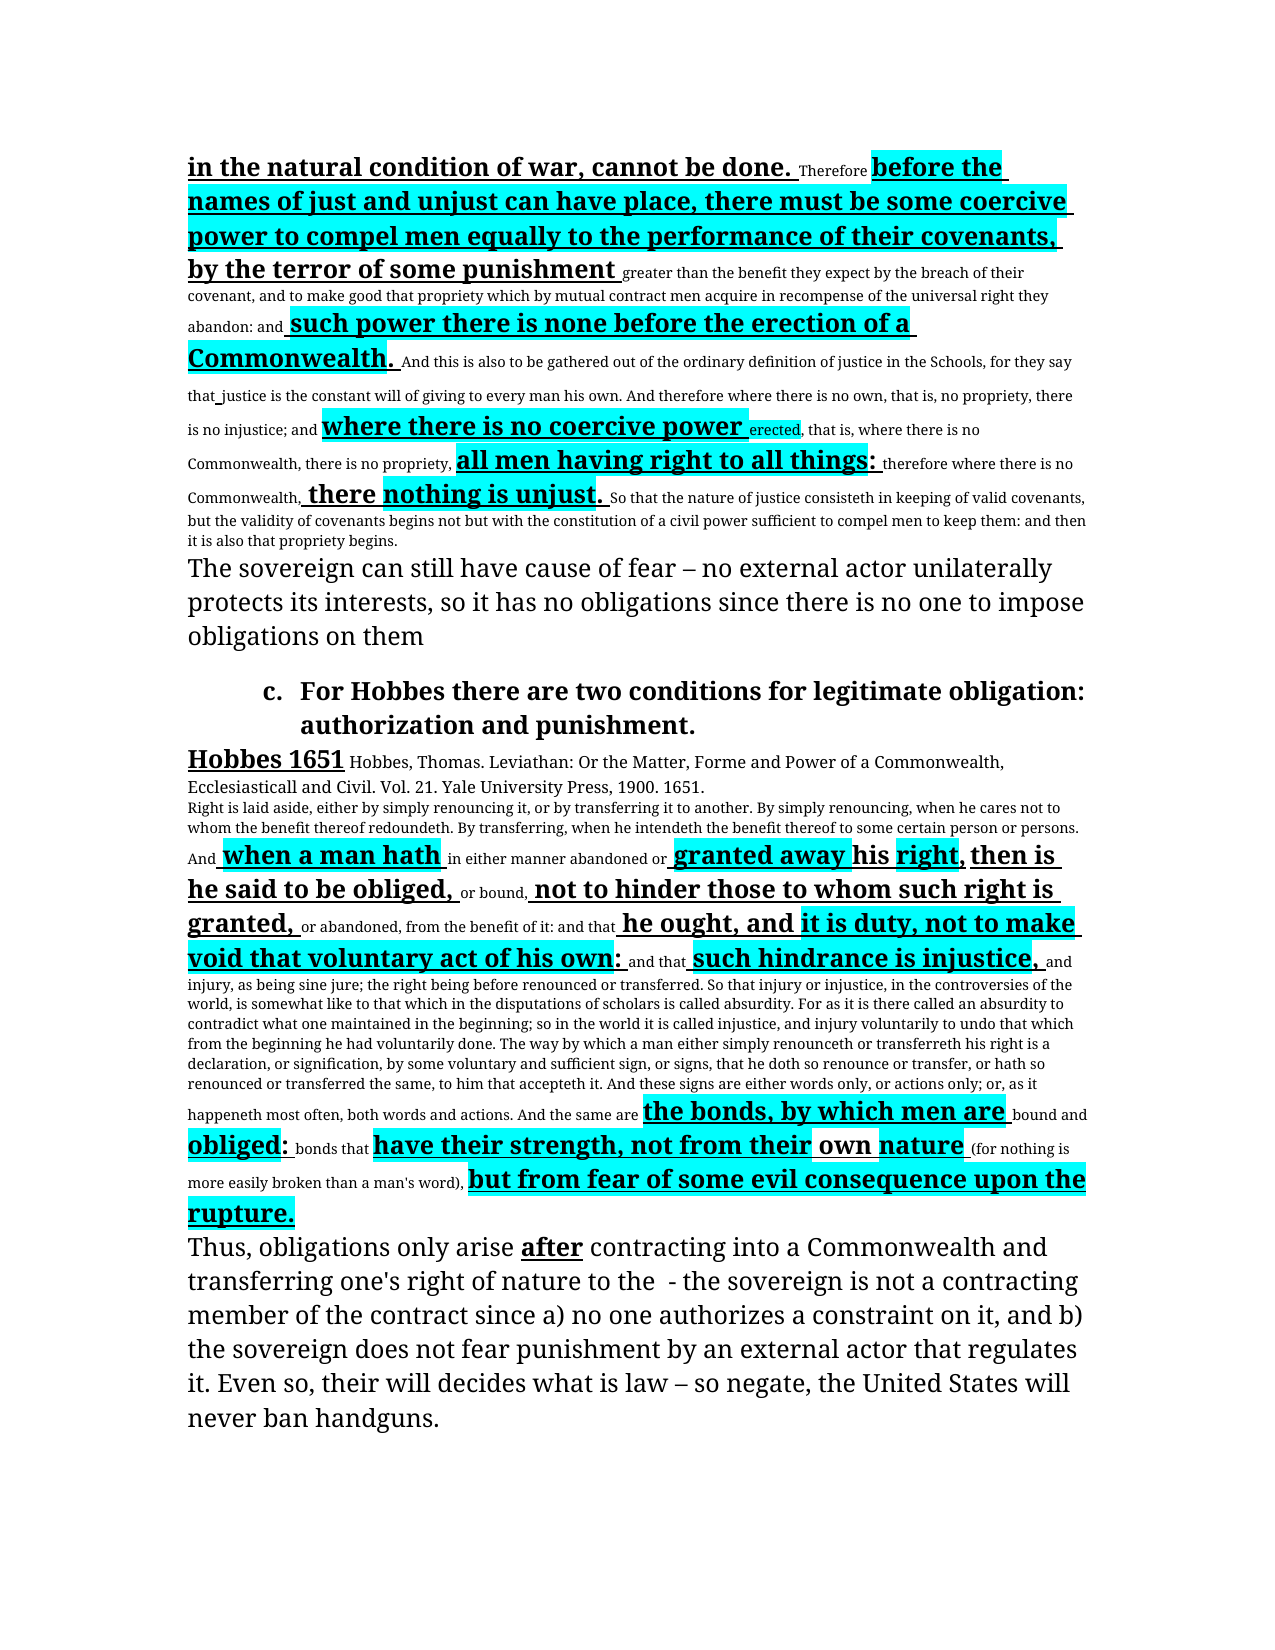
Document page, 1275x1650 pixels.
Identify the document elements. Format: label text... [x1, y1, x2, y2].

text Thus, obligations only arise after contracting into a Commonwealth and transferring one's right of nature to the - the sovereign is not a contracting member of the contract since a) no one authorizes a constraint on it, and b) the sovereign does not fear punishment by an external actor that regulates it. Even so, their will decides what is law – so negate, the United States will never ban handguns. [187, 1230, 1087, 1434]
subtitle For Hobbes there are two conditions for legitimate obligation: authorization and punishment. [262, 673, 1087, 741]
text Hobbes 1651 Hobbes, Thomas. Leviathan: Or the Matter, Forme and Power of a Commonwealth, Ecclesiasticall and Civil. Vol. 21. Yale University Press, 1900. 1651. [187, 741, 1087, 798]
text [187, 150, 1087, 550]
text Right is laid aside, either by simply renouncing it, or by transferring it to another. By simply renouncing, when he cares not to whom the benefit thereof redoundeth. By transferring, when he intendeth the benefit thereof to some certain person or persons. And when a man hath in either manner abandoned or granted away his right, then is he said to be obliged, or bound, not to hinder those to whom such right is granted, or abandoned, from the benefit of it: and that he ought, and it is duty, not to make void that voluntary act of his own: and that such hindrance is injustice, and injury, as being sine jure; the right being before renounced or transferred. So that injury or injustice, in the controversies of the world, is somewhat like to that which in the disputations of scholars is called absurdity. For as it is there called an absurdity to contradict what one maintained in the beginning; so in the world it is called injustice, and injury voluntarily to undo that which from the beginning he had voluntarily done. The way by which a man either simply renounceth or transferreth his right is a declaration, or signification, by some voluntary and sufficient sign, or signs, that he doth so renounce or transfer, or hath so renounced or transferred the same, to him that accepteth it. And these signs are either words only, or actions only; or, as it happeneth most often, both words and actions. And the same are the bonds, by which men are bound and obliged: bonds that have their strength, not from their own nature (for nothing is more easily broken than a man's word), but from fear of some evil consequence upon the rupture. [187, 798, 1087, 1230]
text The sovereign can still have cause of fear – no external actor unilaterally protects its interests, so it has no obligations since there is no one to impose obligations on them [187, 550, 1087, 652]
